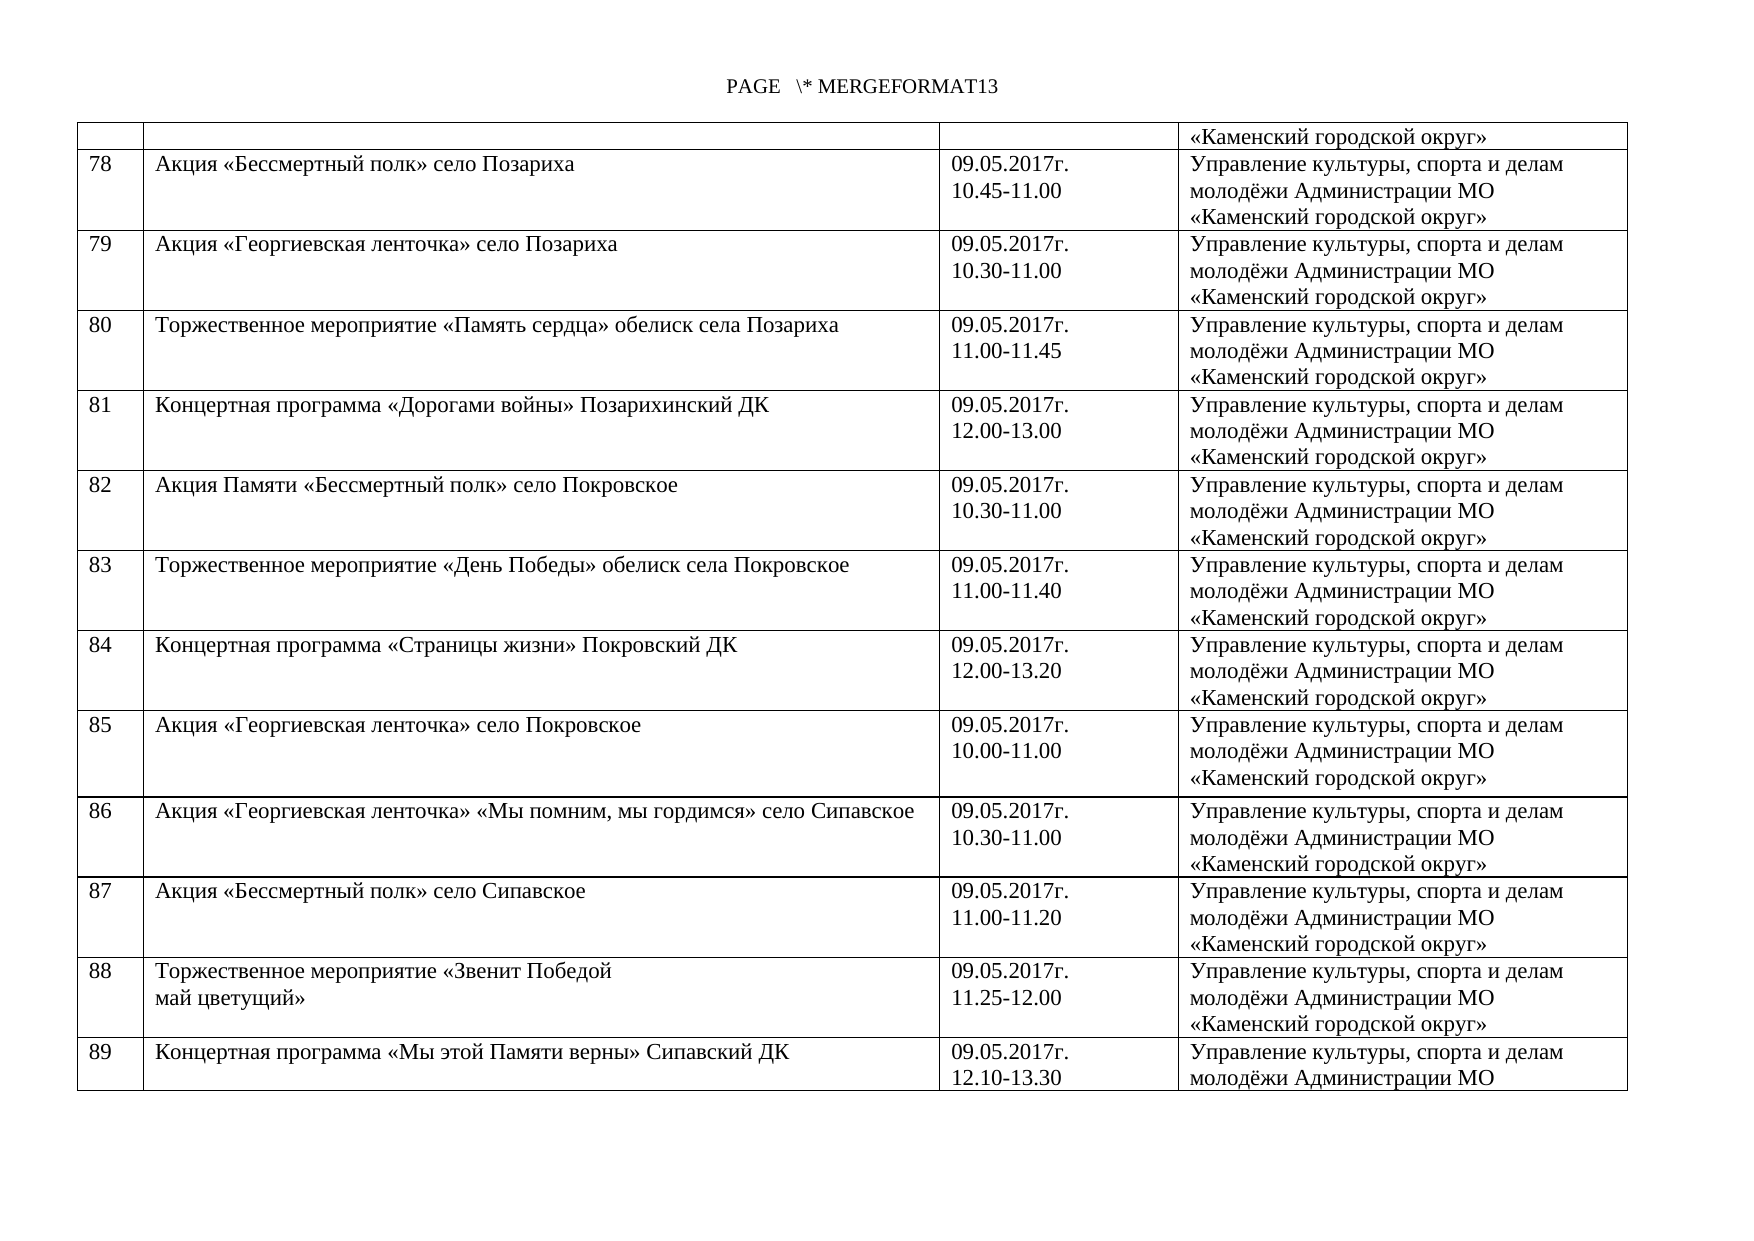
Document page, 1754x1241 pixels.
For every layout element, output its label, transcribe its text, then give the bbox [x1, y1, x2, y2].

table_cell Управление культуры, спорта и делам молодёжи Администрации МО «Каменский городской округ» [1179, 150, 1627, 229]
table_cell 09.05.2017г. 10.30-11.00 [940, 231, 1178, 309]
table_cell 80 [78, 311, 143, 390]
table_cell Акция «Бессмертный полк» село Сипавское [144, 878, 939, 957]
table_cell 09.05.2017г. 11.00-11.40 [940, 551, 1178, 630]
table_cell Управление культуры, спорта и делам молодёжи Администрации МО «Каменский городской округ» [1179, 631, 1627, 710]
table_cell 87 [78, 878, 143, 957]
table_cell Торжественное мероприятие «День Победы» обелиск села Покровское [144, 551, 939, 630]
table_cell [144, 123, 939, 149]
table_cell 88 [78, 958, 143, 1037]
table_cell Акция «Георгиевская ленточка» село Покровское [144, 711, 939, 796]
table_cell 09.05.2017г. 11.00-11.20 [940, 878, 1178, 957]
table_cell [144, 1038, 939, 1090]
table_cell Управление культуры, спорта и делам молодёжи Администрации МО «Каменский городской округ» [1179, 311, 1627, 390]
table_cell 86 [78, 798, 143, 876]
table_cell 09.05.2017г. 12.00-13.00 [940, 391, 1178, 470]
table_cell Управление культуры, спорта и делам молодёжи Администрации МО «Каменский городской округ» [1179, 878, 1627, 957]
table_cell 09.05.2017г. 11.25-12.00 [940, 958, 1178, 1037]
table_cell 09.05.2017г. 10.30-11.00 [940, 471, 1178, 550]
table_cell 78 [78, 150, 143, 229]
table_cell Управление культуры, спорта и делам молодёжи Администрации МО «Каменский городской округ» [1179, 958, 1627, 1037]
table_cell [1179, 1038, 1627, 1090]
table_cell 09.05.2017г. 11.00-11.45 [940, 311, 1178, 390]
table_cell Акция «Георгиевская ленточка» «Мы помним, мы гордимся» село Сипавское [144, 798, 939, 876]
table_cell 83 [78, 551, 143, 630]
table_cell 79 [78, 231, 143, 309]
table_cell Управление культуры, спорта и делам молодёжи Администрации МО «Каменский городской округ» [1179, 711, 1627, 796]
table_cell Концертная программа «Страницы жизни» Покровский ДК [144, 631, 939, 710]
table_cell 84 [78, 631, 143, 710]
table_cell 89 [78, 1038, 143, 1090]
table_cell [940, 123, 1178, 149]
table_cell 09.05.2017г. 12.00-13.20 [940, 631, 1178, 710]
table_cell Управление культуры, спорта и делам молодёжи Администрации МО «Каменский городской округ» [1179, 391, 1627, 470]
table_cell Управление культуры, спорта и делам молодёжи Администрации МО «Каменский городской округ» [1179, 551, 1627, 630]
table_cell 09.05.2017г. 10.45-11.00 [940, 150, 1178, 229]
table_cell Управление культуры, спорта и делам молодёжи Администрации МО «Каменский городской округ» [1179, 471, 1627, 550]
table_cell Торжественное мероприятие «Звенит Победой май цветущий» [144, 958, 939, 1037]
table_cell Управление культуры, спорта и делам молодёжи Администрации МО «Каменский городской округ» [1179, 798, 1627, 876]
table_cell 09.05.2017г. 10.00-11.00 [940, 711, 1178, 796]
table_cell 82 [78, 471, 143, 550]
table_cell Торжественное мероприятие «Память сердца» обелиск села Позариха [144, 311, 939, 390]
table_cell Акция «Георгиевская ленточка» село Позариха [144, 231, 939, 309]
table_cell 09.05.2017г. 10.30-11.00 [940, 798, 1178, 876]
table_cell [940, 1038, 1178, 1090]
table_cell Акция «Бессмертный полк» село Позариха [144, 150, 939, 229]
table_cell Концертная программа «Дорогами войны» Позарихинский ДК [144, 391, 939, 470]
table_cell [1179, 123, 1627, 149]
table_cell 77 [78, 123, 143, 149]
table_cell Акция Памяти «Бессмертный полк» село Покровское [144, 471, 939, 550]
table_cell 85 [78, 711, 143, 796]
table_cell Управление культуры, спорта и делам молодёжи Администрации МО «Каменский городской округ» [1179, 231, 1627, 309]
table_cell 81 [78, 391, 143, 470]
